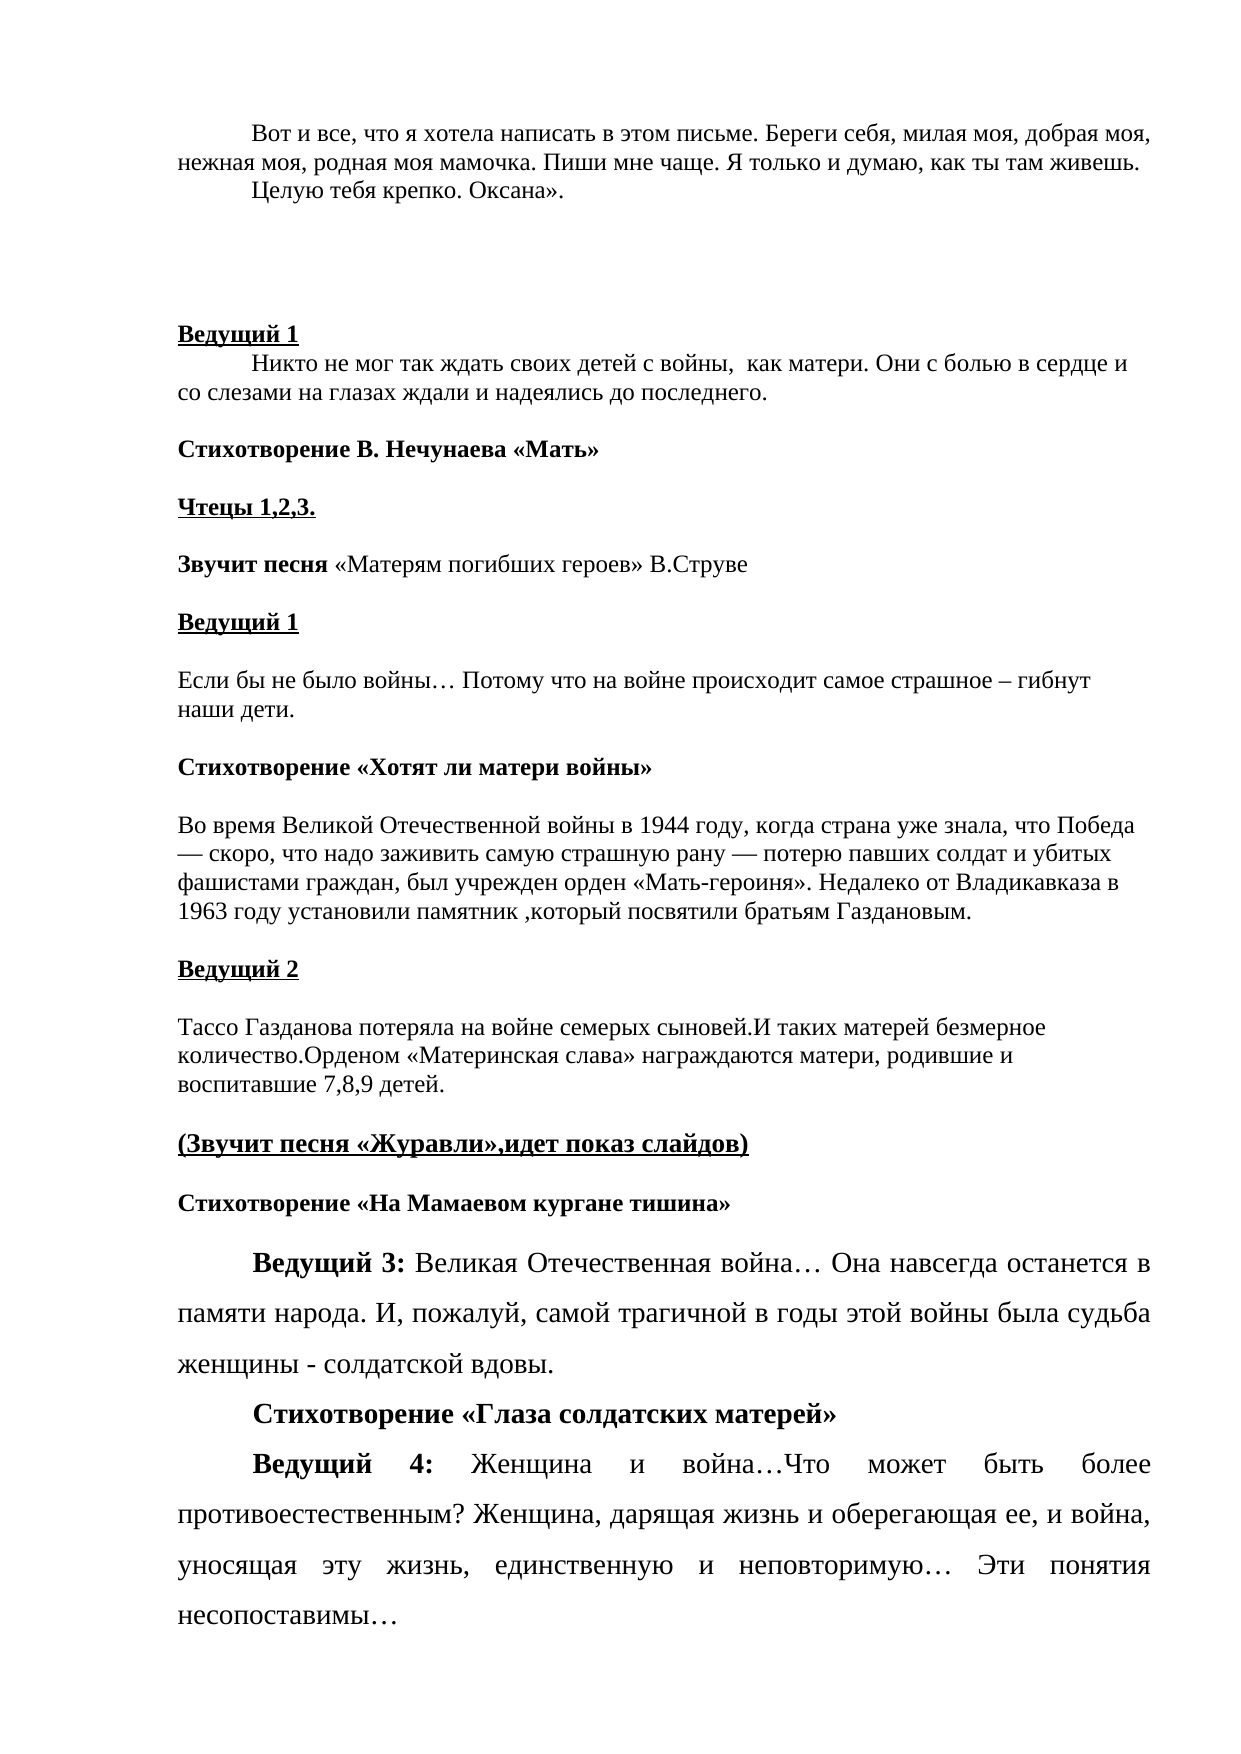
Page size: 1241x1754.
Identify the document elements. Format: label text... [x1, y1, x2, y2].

text Звучит песня «Матерям погибших героев» В.Струве [177, 549, 1152, 578]
text Вот и все, что я хотела написать в этом письме. Береги себя, милая моя, добрая моя, нежная моя, родная моя мамочка. Пиши мне чаще. Я только и думаю, как ты там живешь. [177, 118, 1152, 176]
text Никто не мог так ждать своих детей с войны, как матери. Они с болью в сердце и со слезами на глазах ждали и надеялись до последнего. [177, 348, 1152, 406]
text Ведущий 3: Великая Отечественная война… Она навсегда останется в памяти народа. И, пожалуй, самой трагичной в годы этой войны была судьба женщины - солдатской вдовы. [177, 1245, 1152, 1379]
text Чтецы 1,2,3. [177, 492, 1152, 521]
text (Звучит песня «Журавли»,идет показ слайдов) [177, 1127, 1152, 1158]
text Стихотворение «На Мамаевом кургане тишина» [177, 1188, 1152, 1216]
text Стихотворение «Хотят ли матери войны» [177, 752, 1152, 781]
text Ведущий 1 [177, 607, 1152, 636]
text Тассо Газданова потеряла на войне семерых сыновей.И таких матерей безмерное количество.Орденом «Материнская слава» награждаются матери, родившие и воспитавшие 7,8,9 детей. [177, 1012, 1152, 1098]
text Стихотворение «Глаза солдатских матерей» [177, 1396, 1152, 1429]
text Целую тебя крепко. Оксана». [177, 176, 1152, 204]
text Ведущий 2 [177, 954, 1152, 983]
text Ведущий 1 [177, 319, 1152, 348]
text Если бы не было войны… Потому что на войне происходит самое страшное – гибнут наши дети. [177, 665, 1152, 723]
text Ведущий 4: Женщина и война…Что может быть более противоестественным? Женщина, дарящая жизнь и оберегающая ее, и война, уносящая эту жизнь, единственную и неповторимую… Эти понятия несопоставимы… [177, 1446, 1152, 1631]
text Во время Великой Отечественной войны в 1944 году, когда страна уже знала, что Победа — скоро, что надо заживить самую страшную рану — потерю павших солдат и убитых фашистами граждан, был учрежден орден «Мать-героиня». Недалеко от Владикавказа в 1963 году установили памятник ,который посвятили братьям Газдановым. [177, 810, 1152, 925]
text Стихотворение В. Нечунаева «Мать» [177, 434, 1152, 463]
